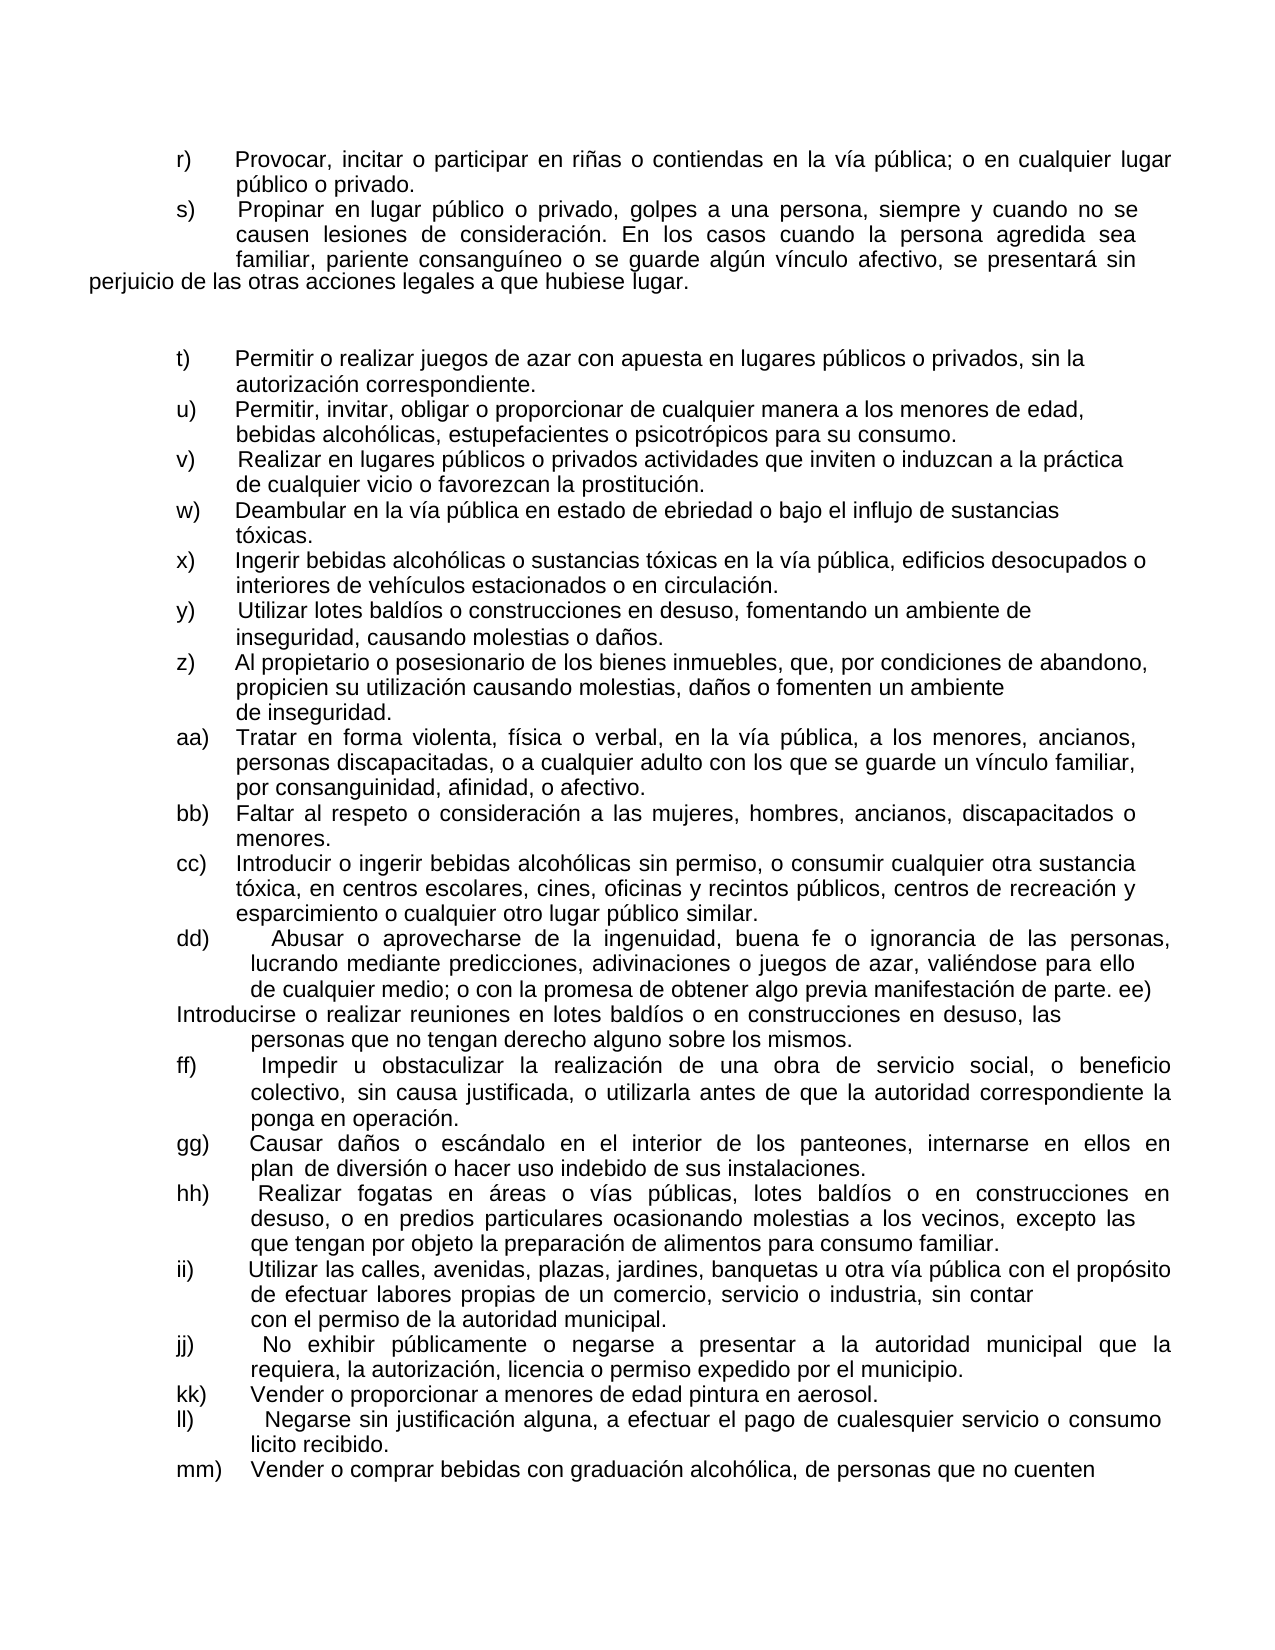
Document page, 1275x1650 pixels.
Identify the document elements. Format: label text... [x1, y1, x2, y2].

text dd) Abusar o aprovecharse de la ingenuidad, buena fe o ignorancia de las personas, lucrando mediante predicciones, adivinaciones o juegos de azar, valiéndose para ello [176, 927, 1171, 977]
text bb) Faltar al respeto o consideración a las mujeres, hombres, ancianos, discapacitados o menores. [176, 801, 1171, 851]
text aa) Tratar en forma violenta, física o verbal, en la vía pública, a los menores, ancianos, personas discapacitadas, o a cualquier adulto con los que se guarde un vínculo familiar, [176, 725, 1171, 775]
text ll) Negarse sin justificación alguna, a efectuar el pago de cualesquier servicio o consumo licito recibido. [176, 1408, 1162, 1458]
text inseguridad, causando molestias o daños. [236, 624, 1186, 650]
text kk) Vender o proporcionar a menores de edad pintura en aerosol. [176, 1382, 1186, 1407]
text mm) Vender o comprar bebidas con graduación alcohólica, de personas que no cuenten [176, 1458, 1186, 1483]
text x) Ingerir bebidas alcohólicas o sustancias tóxicas en la vía pública, edificios desocupados o interiores de vehículos estacionados o en circulación. [176, 548, 1163, 598]
text que tengan por objeto la preparación de alimentos para consumo familiar. [250, 1232, 1186, 1257]
text r) Provocar, incitar o participar en riñas o contiendas en la vía pública; o en cualquier lugar público o privado. [176, 148, 1172, 198]
text u) Permitir, invitar, obligar o proporcionar de cualquier manera a los menores de edad, bebidas alcohólicas, estupefacientes o psicotrópicos para su consumo. [176, 398, 1120, 448]
text perjuicio de las otras acciones legales a que hubiese lugar. [89, 273, 1186, 294]
text w) Deambular en la vía pública en estado de ebriedad o bajo el influjo de sustancias tóxicas. [176, 498, 1094, 548]
text personas que no tengan derecho alguno sobre los mismos. [250, 1027, 1186, 1052]
text jj) No exhibir públicamente o negarse a presentar a la autoridad municipal que la requiera, la autorización, licencia o permiso expedido por el municipio. [176, 1332, 1171, 1382]
text z) Al propietario o posesionario de los bienes inmuebles, que, por condiciones de abandono, propicien su utilización causando molestias, daños o fomenten un ambiente [176, 650, 1153, 700]
text hh) Realizar fogatas en áreas o vías públicas, lotes baldíos o en construcciones en desuso, o en predios particulares ocasionando molestias a los vecinos, excepto las [176, 1182, 1171, 1232]
text de cualquier vicio o favorezcan la prostitución. [236, 473, 1186, 498]
text gg) Causar daños o escándalo en el interior de los panteones, internarse en ellos en plan de diversión o hacer uso indebido de sus instalaciones. [176, 1132, 1171, 1182]
text t) Permitir o realizar juegos de azar con apuesta en lugares públicos o privados, sin la autorización correspondiente. [176, 345, 1120, 398]
text s) Propinar en lugar público o privado, golpes a una persona, siempre y cuando no se [176, 198, 1186, 223]
text con el permiso de la autoridad municipal. [250, 1307, 1186, 1332]
text y) Utilizar lotes baldíos o construcciones en desuso, fomentando un ambiente de [176, 598, 1186, 623]
text ii) Utilizar las calles, avenidas, plazas, jardines, banquetas u otra vía pública con el propósito de efectuar labores propias de un comercio, servicio o industria, sin contar [176, 1257, 1171, 1307]
text v) Realizar en lugares públicos o privados actividades que inviten o induzcan a la práctica [176, 448, 1186, 473]
text tóxica, en centros escolares, cines, oficinas y recintos públicos, centros de recreación y esparcimiento o cualquier otro lugar público similar. [236, 877, 1171, 927]
text por consanguinidad, afinidad, o afectivo. [236, 775, 1186, 800]
text ff) Impedir u obstaculizar la realización de una obra de servicio social, o beneficio colectivo, sin causa justificada, o utilizarla antes de que la autoridad correspondiente la ponga en operación. [176, 1052, 1171, 1131]
text de inseguridad. [236, 700, 1186, 725]
text cc) Introducir o ingerir bebidas alcohólicas sin permiso, o consumir cualquier otra sustancia [176, 851, 1186, 876]
text de cualquier medio; o con la promesa de obtener algo previa manifestación de parte. ee) Introducirse o realizar reuniones en lotes baldíos o en construcciones en desuso, las [176, 977, 1171, 1027]
text causen lesiones de consideración. En los casos cuando la persona agredida sea familiar, pariente consanguíneo o se guarde algún vínculo afectivo, se presentará sin [236, 223, 1171, 273]
